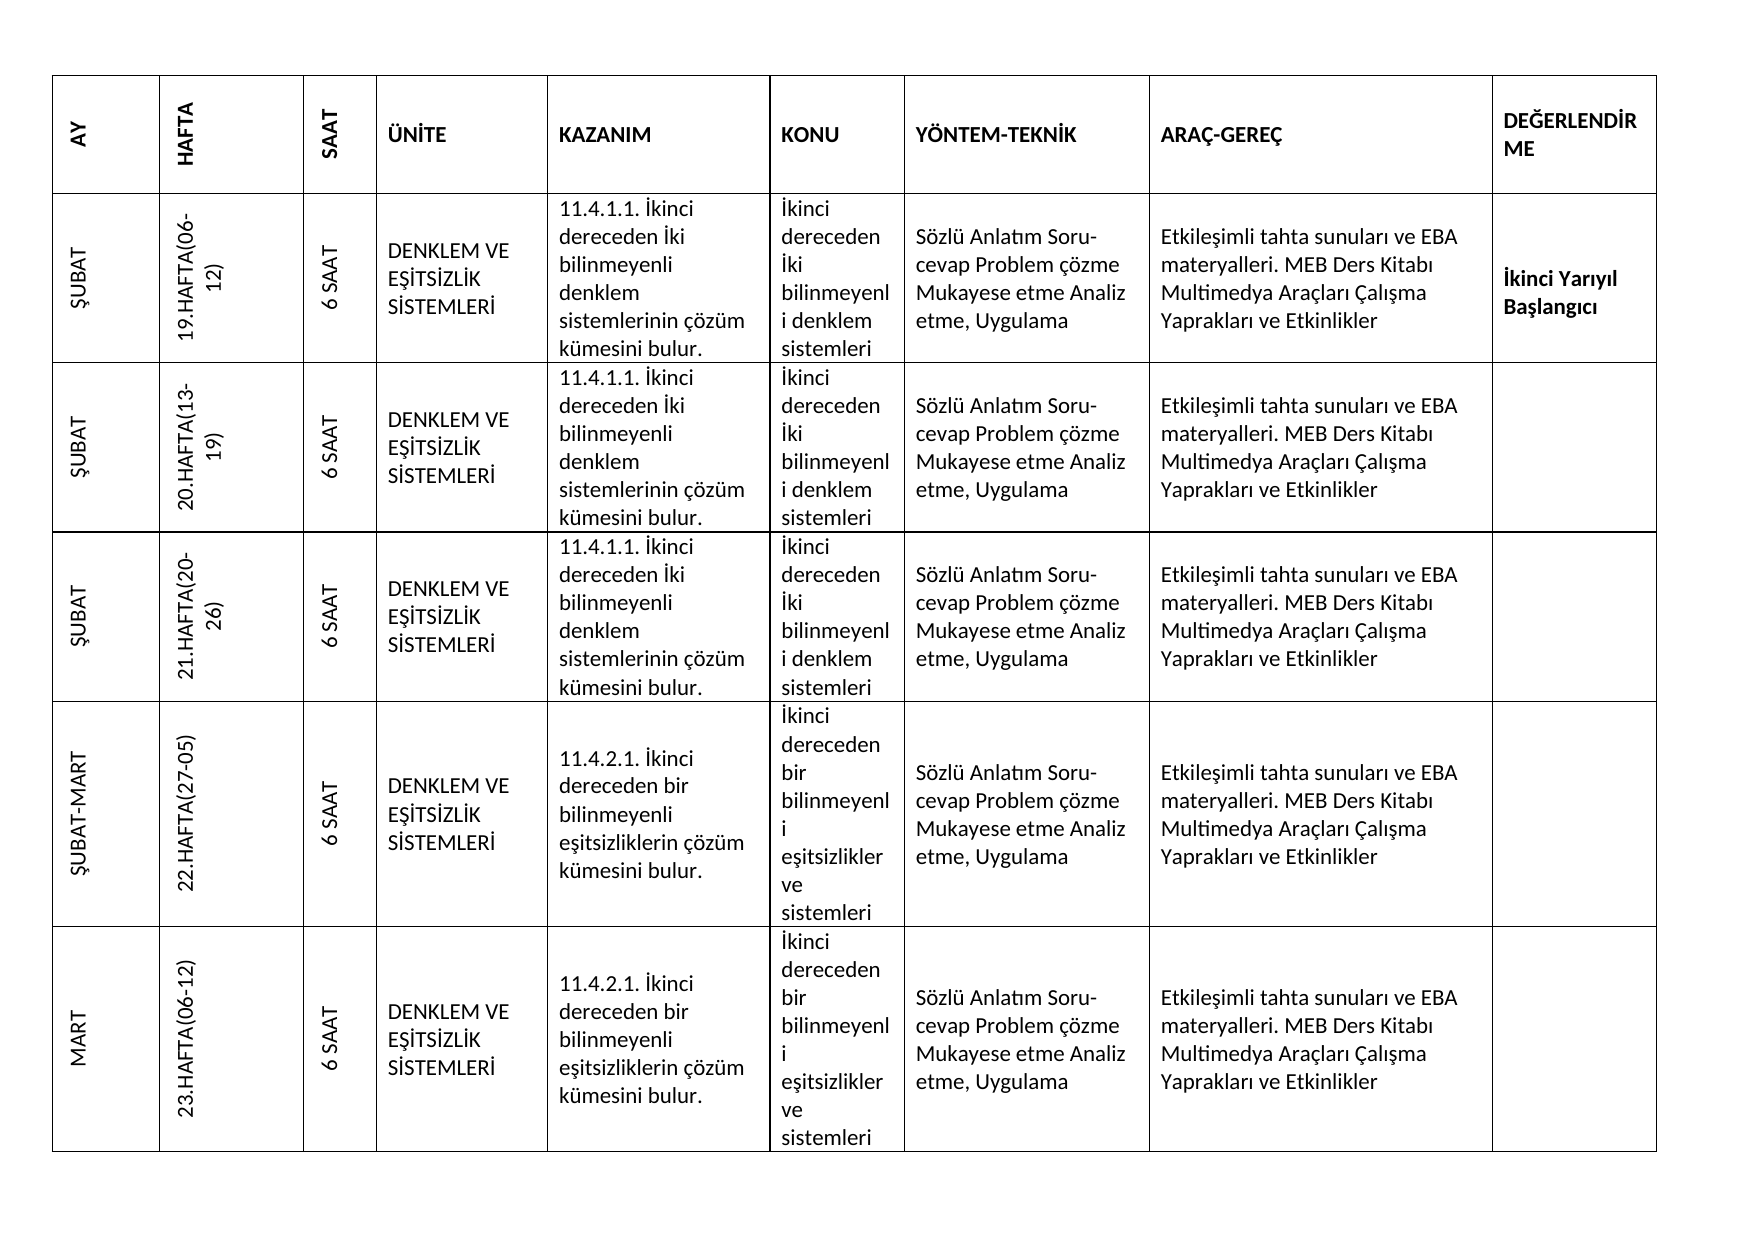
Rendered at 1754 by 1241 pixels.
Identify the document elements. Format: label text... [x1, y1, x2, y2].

table_cell ŞUBAT-MART [53, 702, 159, 926]
table_cell İkinci dereceden İki bilinmeyenli denklem sistemleri [771, 194, 904, 362]
table_cell Sözlü Anlatım Soru-cevap Problem çözme Mukayese etme Analiz etme, Uygulama [905, 702, 1149, 926]
table_cell DENKLEM VE EŞİTSİZLİK SİSTEMLERİ [377, 702, 547, 926]
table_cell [1150, 927, 1492, 1151]
table_cell 19.HAFTA(06-12) [160, 194, 303, 362]
table_cell ŞUBAT [53, 533, 159, 701]
table_cell 23.HAFTA(06-12) [160, 927, 303, 1151]
table_cell 21.HAFTA(20-26) [160, 533, 303, 701]
table_cell 6 SAAT [304, 363, 376, 531]
table_cell İkinci dereceden İki bilinmeyenli denklem sistemleri [771, 363, 904, 531]
table_cell ŞUBAT [53, 194, 159, 362]
table_cell İkinci Yarıyıl Başlangıcı [1493, 194, 1656, 362]
table_cell 22.HAFTA(27-05) [160, 702, 303, 926]
table_cell Etkileşimli tahta sunuları ve EBA materyalleri. MEB Ders Kitabı Multimedya Araçları Çalışma Yaprakları ve Etkinlikler [1150, 533, 1492, 701]
table_header ARAÇ-GEREÇ [1150, 76, 1492, 193]
table_cell 11.4.2.1. İkinci dereceden bir bilinmeyenli eşitsizliklerin çözüm kümesini bulur. [548, 702, 769, 926]
table_header DEĞERLENDİRME [1493, 76, 1656, 193]
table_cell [905, 927, 1149, 1151]
table_cell ŞUBAT [53, 363, 159, 531]
table_cell Etkileşimli tahta sunuları ve EBA materyalleri. MEB Ders Kitabı Multimedya Araçları Çalışma Yaprakları ve Etkinlikler [1150, 702, 1492, 926]
table_cell 11.4.2.1. İkinci dereceden bir bilinmeyenli eşitsizliklerin çözüm kümesini bulur. [548, 927, 769, 1151]
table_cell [1150, 194, 1492, 362]
table_cell Sözlü Anlatım Soru-cevap Problem çözme Mukayese etme Analiz etme, Uygulama [905, 533, 1149, 701]
table_cell 6 SAAT [304, 702, 376, 926]
table_cell [1493, 533, 1656, 701]
table_cell DENKLEM VE EŞİTSİZLİK SİSTEMLERİ [377, 363, 547, 531]
table_header KAZANIM [548, 76, 769, 193]
table_cell 11.4.1.1. İkinci dereceden İki bilinmeyenli denklem sistemlerinin çözüm kümesini bulur. [548, 533, 769, 701]
table_cell DENKLEM VE EŞİTSİZLİK SİSTEMLERİ [377, 927, 547, 1151]
table_cell DENKLEM VE EŞİTSİZLİK SİSTEMLERİ [377, 194, 547, 362]
table_header YÖNTEM-TEKNİK [905, 76, 1149, 193]
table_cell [771, 927, 904, 1151]
table_header ÜNİTE [377, 76, 547, 193]
table_header SAAT [304, 76, 376, 193]
table_cell MART [53, 927, 159, 1151]
table_cell 6 SAAT [304, 533, 376, 701]
table_cell DENKLEM VE EŞİTSİZLİK SİSTEMLERİ [377, 533, 547, 701]
table_cell [1493, 927, 1656, 1151]
table_cell İkinci dereceden İki bilinmeyenli denklem sistemleri [771, 533, 904, 701]
table_cell [1493, 702, 1656, 926]
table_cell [905, 194, 1149, 362]
table_cell 11.4.1.1. İkinci dereceden İki bilinmeyenli denklem sistemlerinin çözüm kümesini bulur. [548, 363, 769, 531]
table_header HAFTA [160, 76, 303, 193]
table_cell 6 SAAT [304, 927, 376, 1151]
table_cell İkinci dereceden bir bilinmeyenli eşitsizlikler ve sistemleri [771, 702, 904, 926]
table_cell [1493, 363, 1656, 531]
table_cell Sözlü Anlatım Soru-cevap Problem çözme Mukayese etme Analiz etme, Uygulama [905, 363, 1149, 531]
table_cell 6 SAAT [304, 194, 376, 362]
table_header AY [53, 76, 159, 193]
table_header KONU [771, 76, 904, 193]
table_cell 11.4.1.1. İkinci dereceden İki bilinmeyenli denklem sistemlerinin çözüm kümesini bulur. [548, 194, 769, 362]
table_cell Etkileşimli tahta sunuları ve EBA materyalleri. MEB Ders Kitabı Multimedya Araçları Çalışma Yaprakları ve Etkinlikler [1150, 363, 1492, 531]
table_cell 20.HAFTA(13-19) [160, 363, 303, 531]
